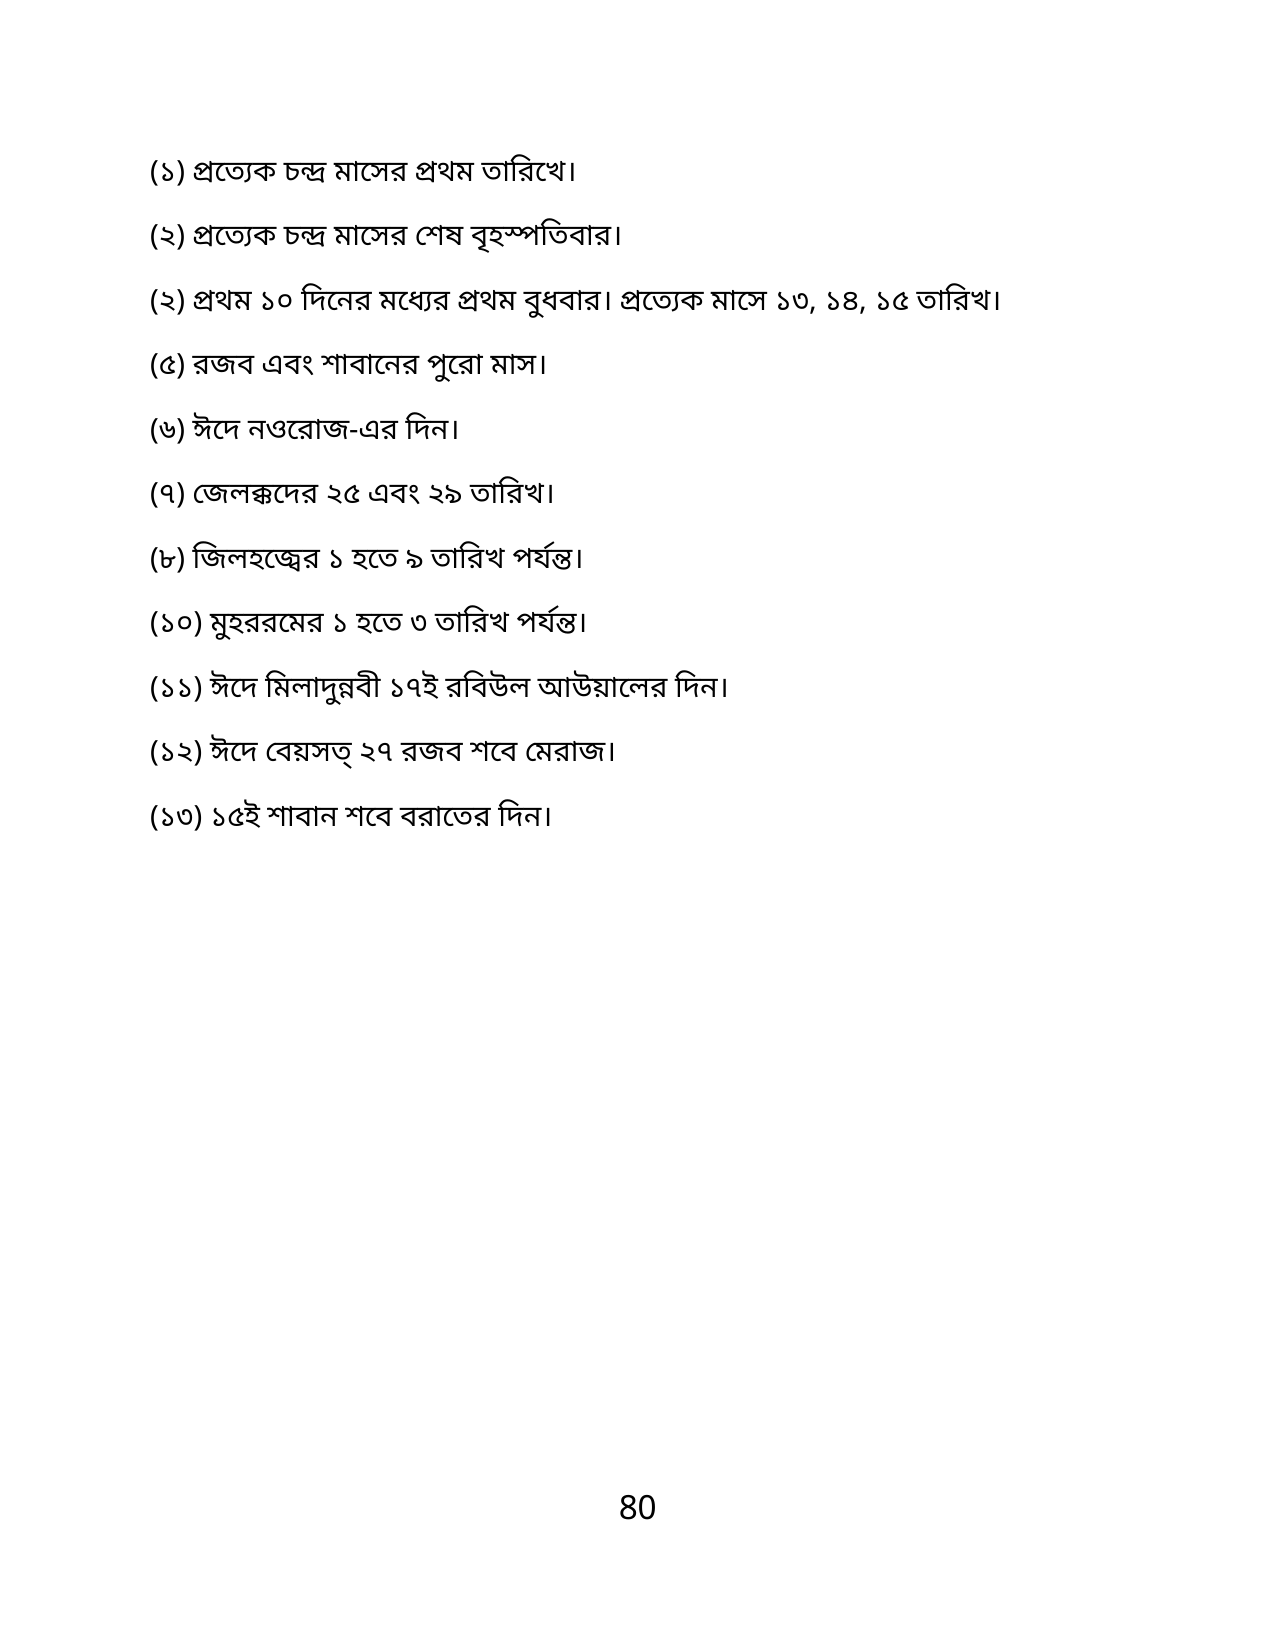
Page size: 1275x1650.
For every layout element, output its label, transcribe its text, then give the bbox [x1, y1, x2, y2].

text (১০) মুহররমের ১ হতে ৩ তারিখ পর্যন্ত। [150, 601, 1125, 644]
text (৬) ঈদে নওরোজ-এর দিন। [150, 408, 1125, 451]
text (২) প্রত্যেক চন্দ্র মাসের শেষ বৃহস্পতিবার। [150, 214, 1125, 257]
text (১২) ঈদে বেয়সত্ ২৭ রজব শবে মেরাজ। [150, 730, 1125, 773]
text (৭) জেলক্কদের ২৫ এবং ২৯ তারিখ। [150, 472, 1125, 515]
text (৮) জিলহজ্বের ১ হতে ৯ তারিখ পর্যন্ত। [150, 537, 1125, 580]
text (৫) রজব এবং শাবানের পুরো মাস। [150, 343, 1125, 386]
text (১১) ঈদে মিলাদুন্নবী ১৭ই রবিউল আউয়ালের দিন। [150, 666, 1125, 709]
text (২) প্রথম ১০ দিনের মধ্যের প্রথম বুধবার। প্রত্যেক মাসে ১৩, ১৪, ১৫ তারিখ। [150, 279, 1125, 322]
text (১৩) ১৫ই শাবান শবে বরাতের দিন। [150, 795, 1125, 838]
text (১) প্রত্যেক চন্দ্র মাসের প্রথম তারিখে। [150, 150, 1125, 193]
